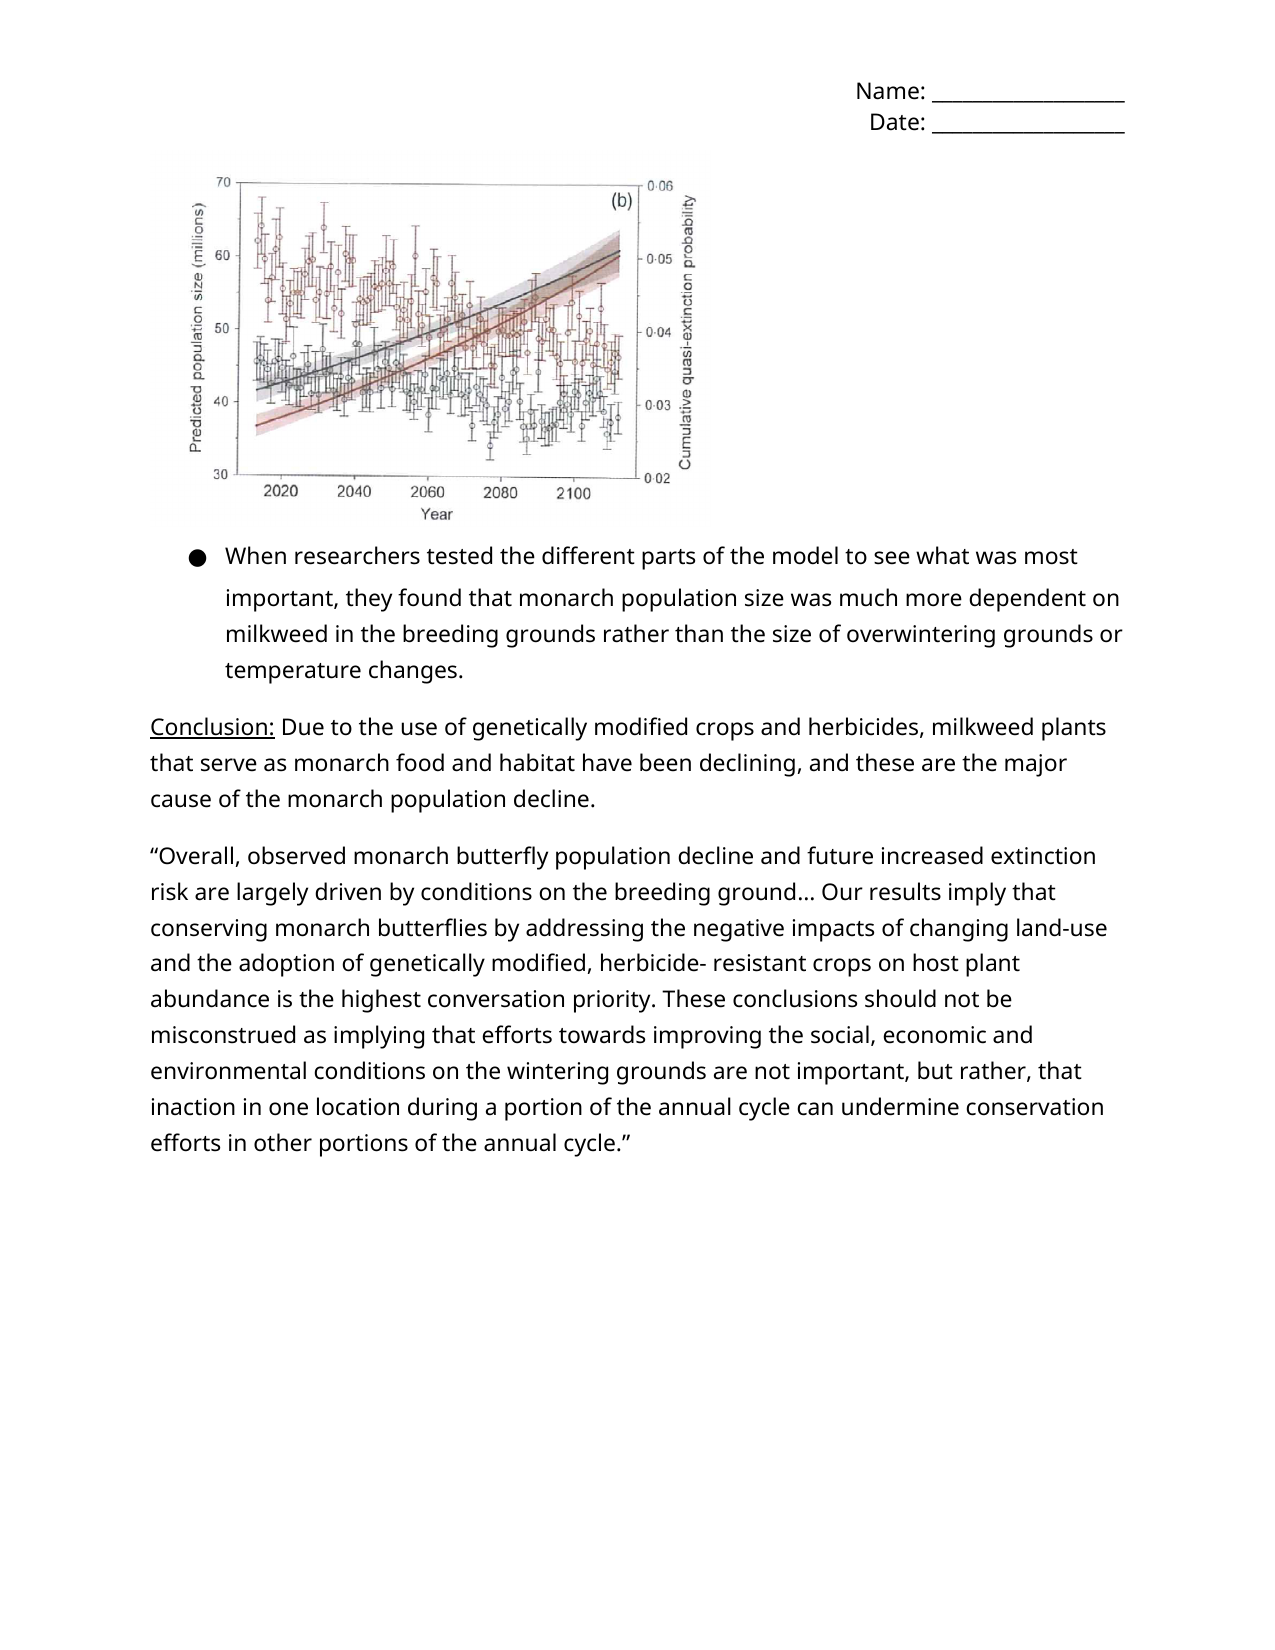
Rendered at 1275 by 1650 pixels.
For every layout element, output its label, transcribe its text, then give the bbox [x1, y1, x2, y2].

text “Overall, observed monarch butterfly population decline and future increased extinction risk are largely driven by conditions on the breeding ground… Our results imply that conserving monarch butterflies by addressing the negative impacts of changing land-use and the adoption of genetically modified, herbicide- resistant crops on host plant abundance is the highest conversation priority. These conclusions should not be misconstrued as implying that efforts towards improving the social, economic and environmental conditions on the wintering grounds are not important, but rather, that inaction in one location during a portion of the annual cycle can undermine conservation efforts in other portions of the annual cycle.” [150, 839, 1125, 1158]
text Conclusion: Due to the use of genetically modified crops and herbicides, milkweed plants that serve as monarch food and habitat have been declining, and these are the major cause of the monarch population decline. [150, 711, 1125, 814]
picture [150, 150, 711, 527]
list When researchers tested the different parts of the model to see what was most important, they found that monarch population size was much more dependent on milkweed in the breeding grounds rather than the size of overwintering grounds or temperature changes. [187, 531, 1125, 685]
